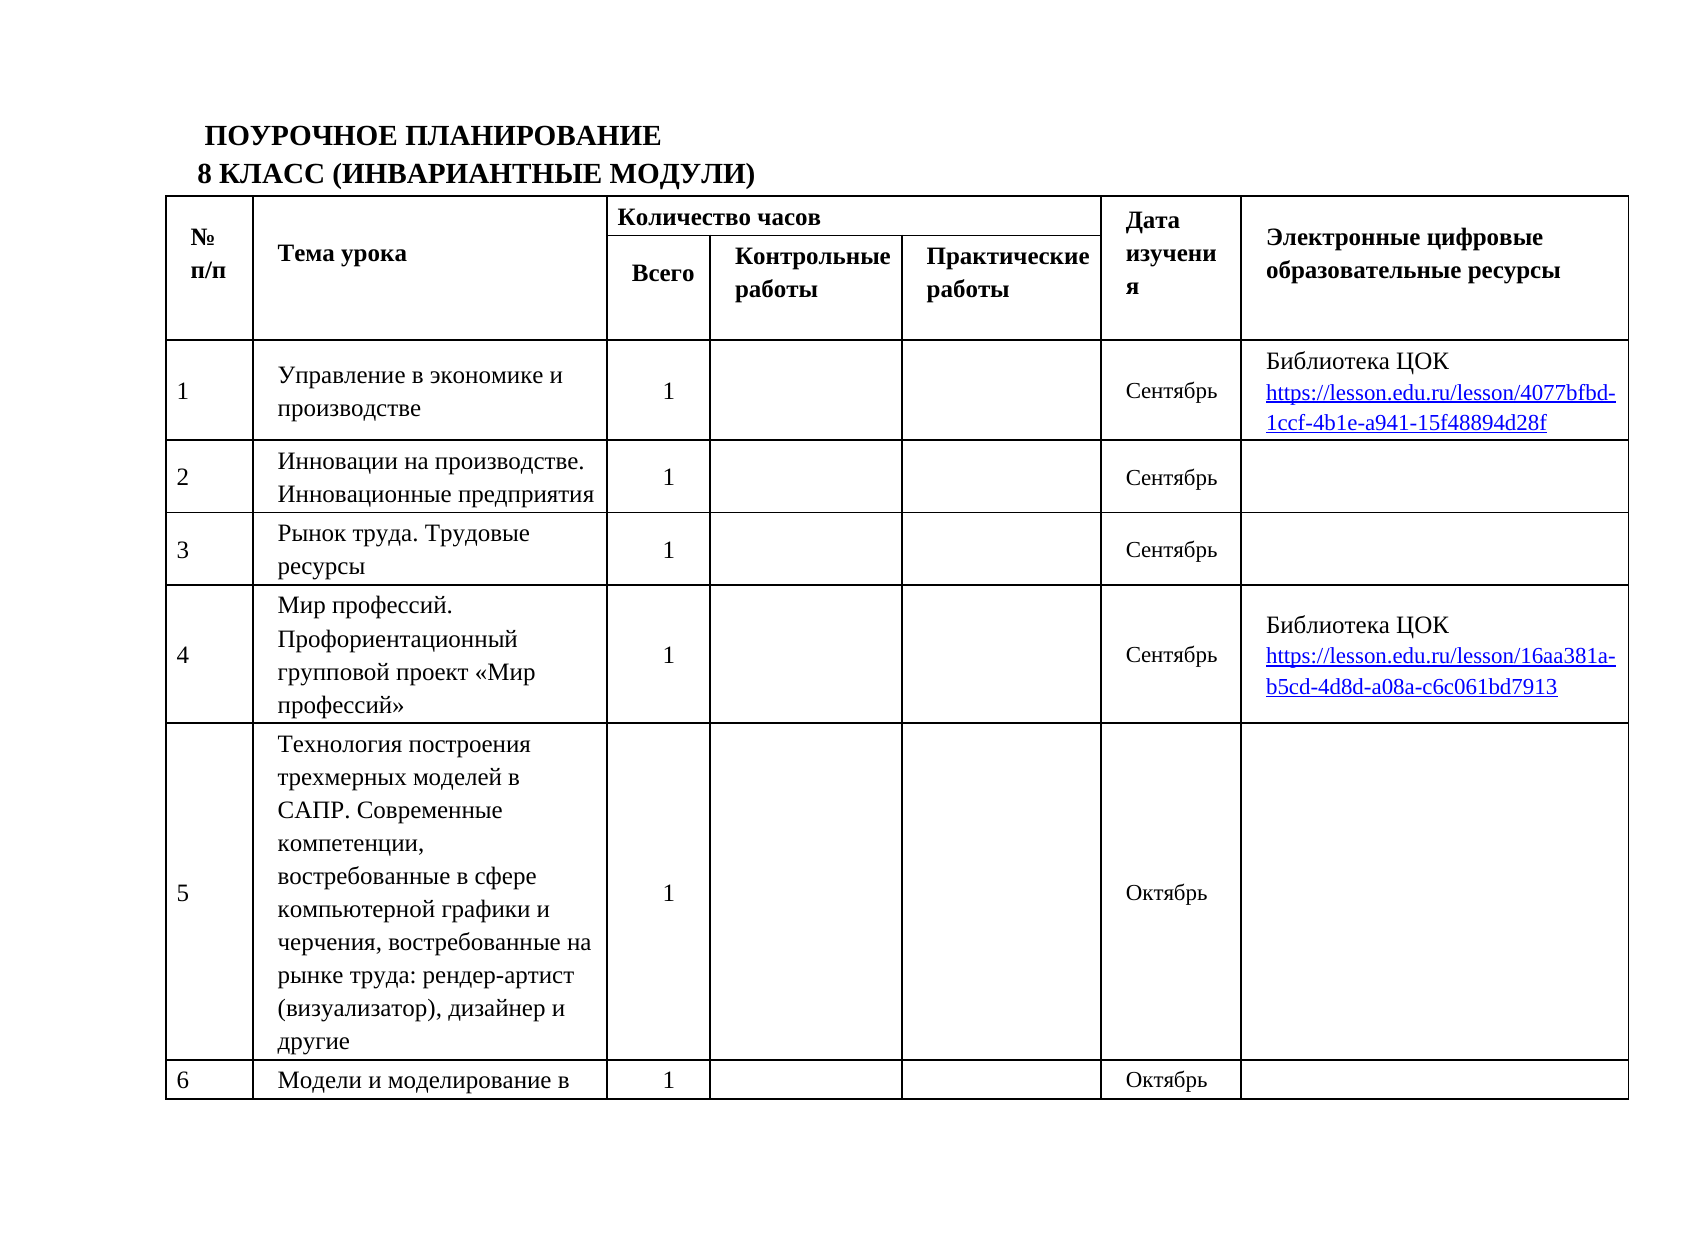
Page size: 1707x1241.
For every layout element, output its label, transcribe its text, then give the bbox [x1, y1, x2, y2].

table_cell [711, 1061, 901, 1098]
text 8 КЛАСС (ИНВАРИАНТНЫЕ МОДУЛИ) [190, 157, 1618, 190]
table_cell [903, 724, 1100, 1059]
table_cell Октябрь [1102, 1061, 1240, 1098]
table_cell 6 [167, 1061, 252, 1098]
table_cell Октябрь [1102, 724, 1240, 1059]
table_cell [903, 441, 1100, 511]
table_cell Контрольные работы [711, 236, 901, 339]
table_cell 1 [608, 441, 709, 511]
table_cell Сентябрь [1102, 586, 1240, 722]
table_cell Сентябрь [1102, 341, 1240, 439]
table_cell 1 [608, 341, 709, 439]
table_cell Управление в экономике и производстве [254, 341, 606, 439]
table_cell [1242, 513, 1628, 584]
table_cell Практические работы [903, 236, 1100, 339]
text ПОУРОЧНОЕ ПЛАНИРОВАНИЕ [190, 118, 1618, 152]
table_cell Технология построения трехмерных моделей в САПР. Современные компетенции, востребованные в сфере компьютерной графики и черчения, востребованные на рынке труда: рендер-артист (визуализатор), дизайнер и другие [254, 724, 606, 1059]
table_header Электронные цифровые образовательные ресурсы [1242, 197, 1628, 339]
table_cell Мир профессий. Профориентационный групповой проект «Мир профессий» [254, 586, 606, 722]
table_cell [903, 1061, 1100, 1098]
table_header Дата изучения [1102, 197, 1240, 339]
table_cell Всего [608, 236, 709, 339]
table_cell [1242, 441, 1628, 511]
table_cell [711, 441, 901, 511]
table_cell [711, 586, 901, 722]
table_cell Инновации на производстве. Инновационные предприятия [254, 441, 606, 511]
table_cell [1242, 724, 1628, 1059]
table_cell 4 [167, 586, 252, 722]
table_cell [903, 513, 1100, 584]
table_cell [903, 586, 1100, 722]
table_header № п/п [167, 197, 252, 339]
table_cell 1 [608, 1061, 709, 1098]
table_cell 1 [608, 724, 709, 1059]
table_header Тема урока [254, 197, 606, 339]
table_cell [903, 341, 1100, 439]
table_cell [711, 513, 901, 584]
table_cell Рынок труда. Трудовые ресурсы [254, 513, 606, 584]
table_cell Библиотека ЦОК https://lesson.edu.ru/lesson/4077bfbd-1ccf-4b1e-a941-15f48894d28f [1242, 341, 1628, 439]
table_cell 1 [608, 513, 709, 584]
table_cell Библиотека ЦОК https://lesson.edu.ru/lesson/16aa381a-b5cd-4d8d-a08a-c6c061bd7913 [1242, 586, 1628, 722]
table_cell [711, 341, 901, 439]
table_cell 1 [167, 341, 252, 439]
table_cell [1242, 1061, 1628, 1098]
table_cell 3 [167, 513, 252, 584]
table_cell 5 [167, 724, 252, 1059]
table_cell [711, 724, 901, 1059]
table_cell Сентябрь [1102, 513, 1240, 584]
table_cell 2 [167, 441, 252, 511]
table_header Количество часов [608, 197, 1100, 234]
table_cell Сентябрь [1102, 441, 1240, 511]
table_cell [254, 1061, 606, 1098]
table_cell 1 [608, 586, 709, 722]
